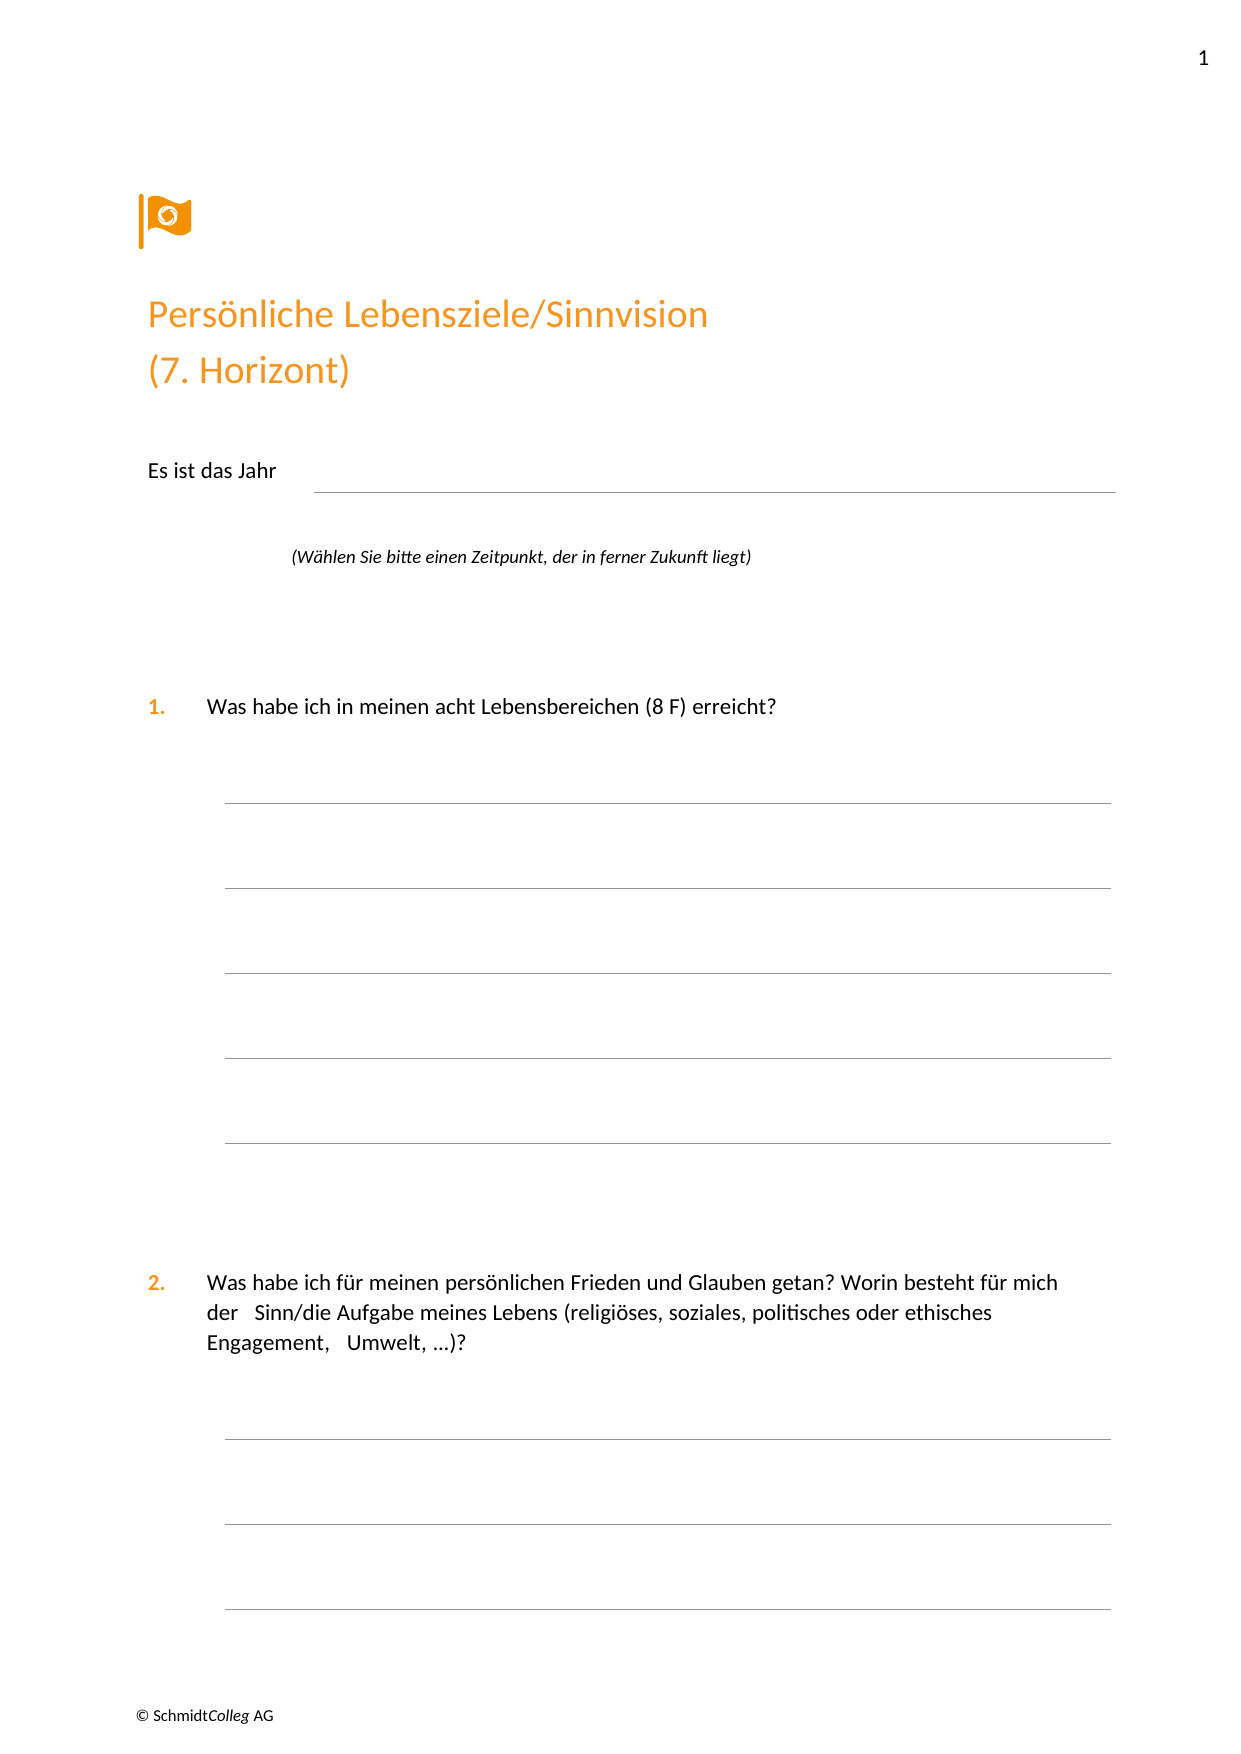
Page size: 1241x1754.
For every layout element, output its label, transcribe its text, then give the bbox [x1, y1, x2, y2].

text (7. Horizont) [148, 345, 780, 394]
text Persönliche Lebensziele/Sinnvision [148, 289, 780, 338]
picture [135, 192, 195, 252]
list Was habe ich in meinen acht Lebensbereichen (8 F) erreicht? [148, 692, 1209, 720]
text Es ist das Jahr [148, 456, 1209, 484]
text (Wählen Sie bitte einen Zeitpunkt, der in ferner Zukunft liegt) [291, 545, 1209, 568]
list Was habe ich für meinen persönlichen Frieden und Glauben getan? Worin besteht für mich der Sinn/die Aufgabe meines Lebens (religiöses, soziales, politisches oder ethisches Engagement, Umwelt, ...)? [148, 1268, 1091, 1356]
